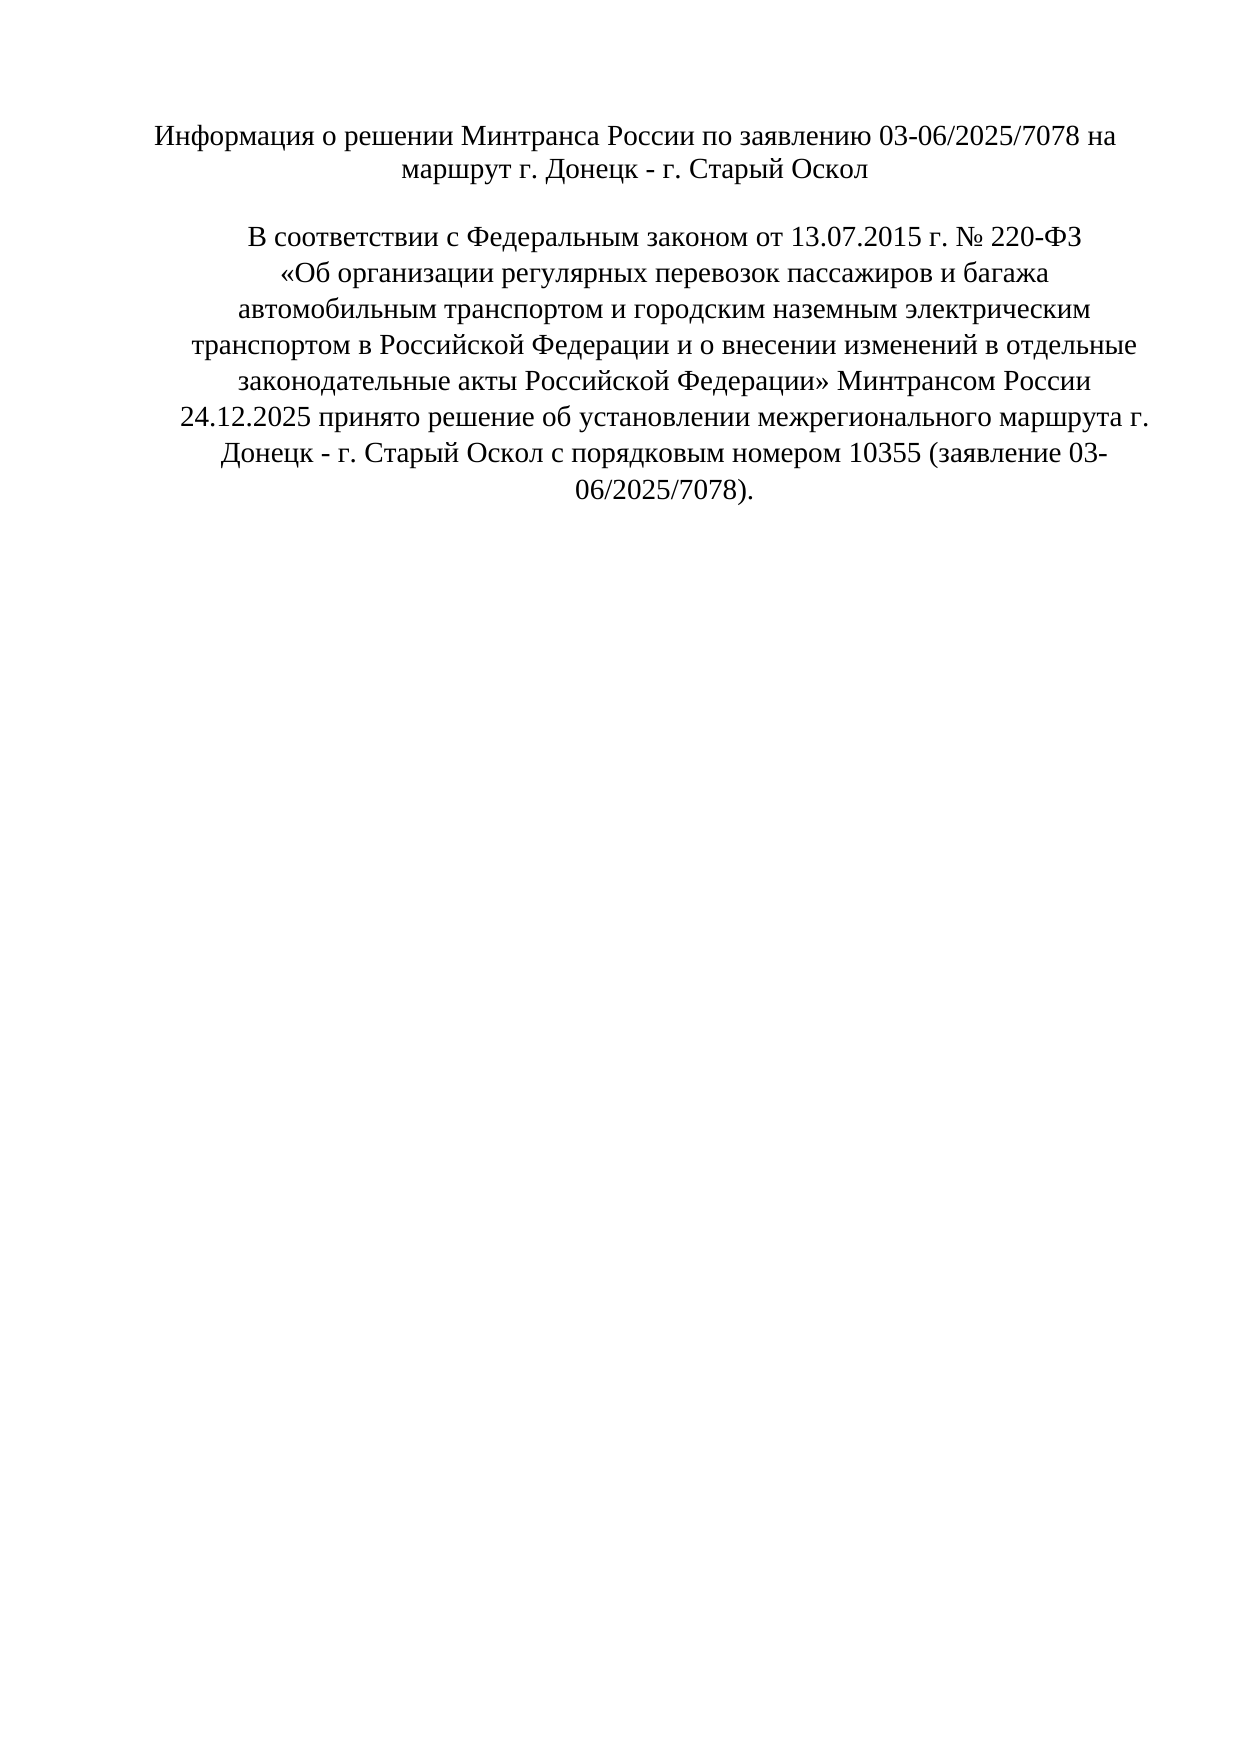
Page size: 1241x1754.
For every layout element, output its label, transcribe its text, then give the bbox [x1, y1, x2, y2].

text Информация о решении Минтранса России по заявлению 03-06/2025/7078 на маршрут г. Донецк - г. Старый Оскол [118, 118, 1152, 185]
text В соответствии с Федеральным законом от 13.07.2015 г. № 220-ФЗ «Об организации регулярных перевозок пассажиров и багажа автомобильным транспортом и городским наземным электрическим транспортом в Российской Федерации и о внесении изменений в отдельные законодательные акты Российской Федерации» Минтрансом России 24.12.2025 принято решение об установлении межрегионального маршрута г. Донецк - г. Старый Оскол с порядковым номером 10355 (заявление 03-06/2025/7078). [177, 219, 1152, 505]
